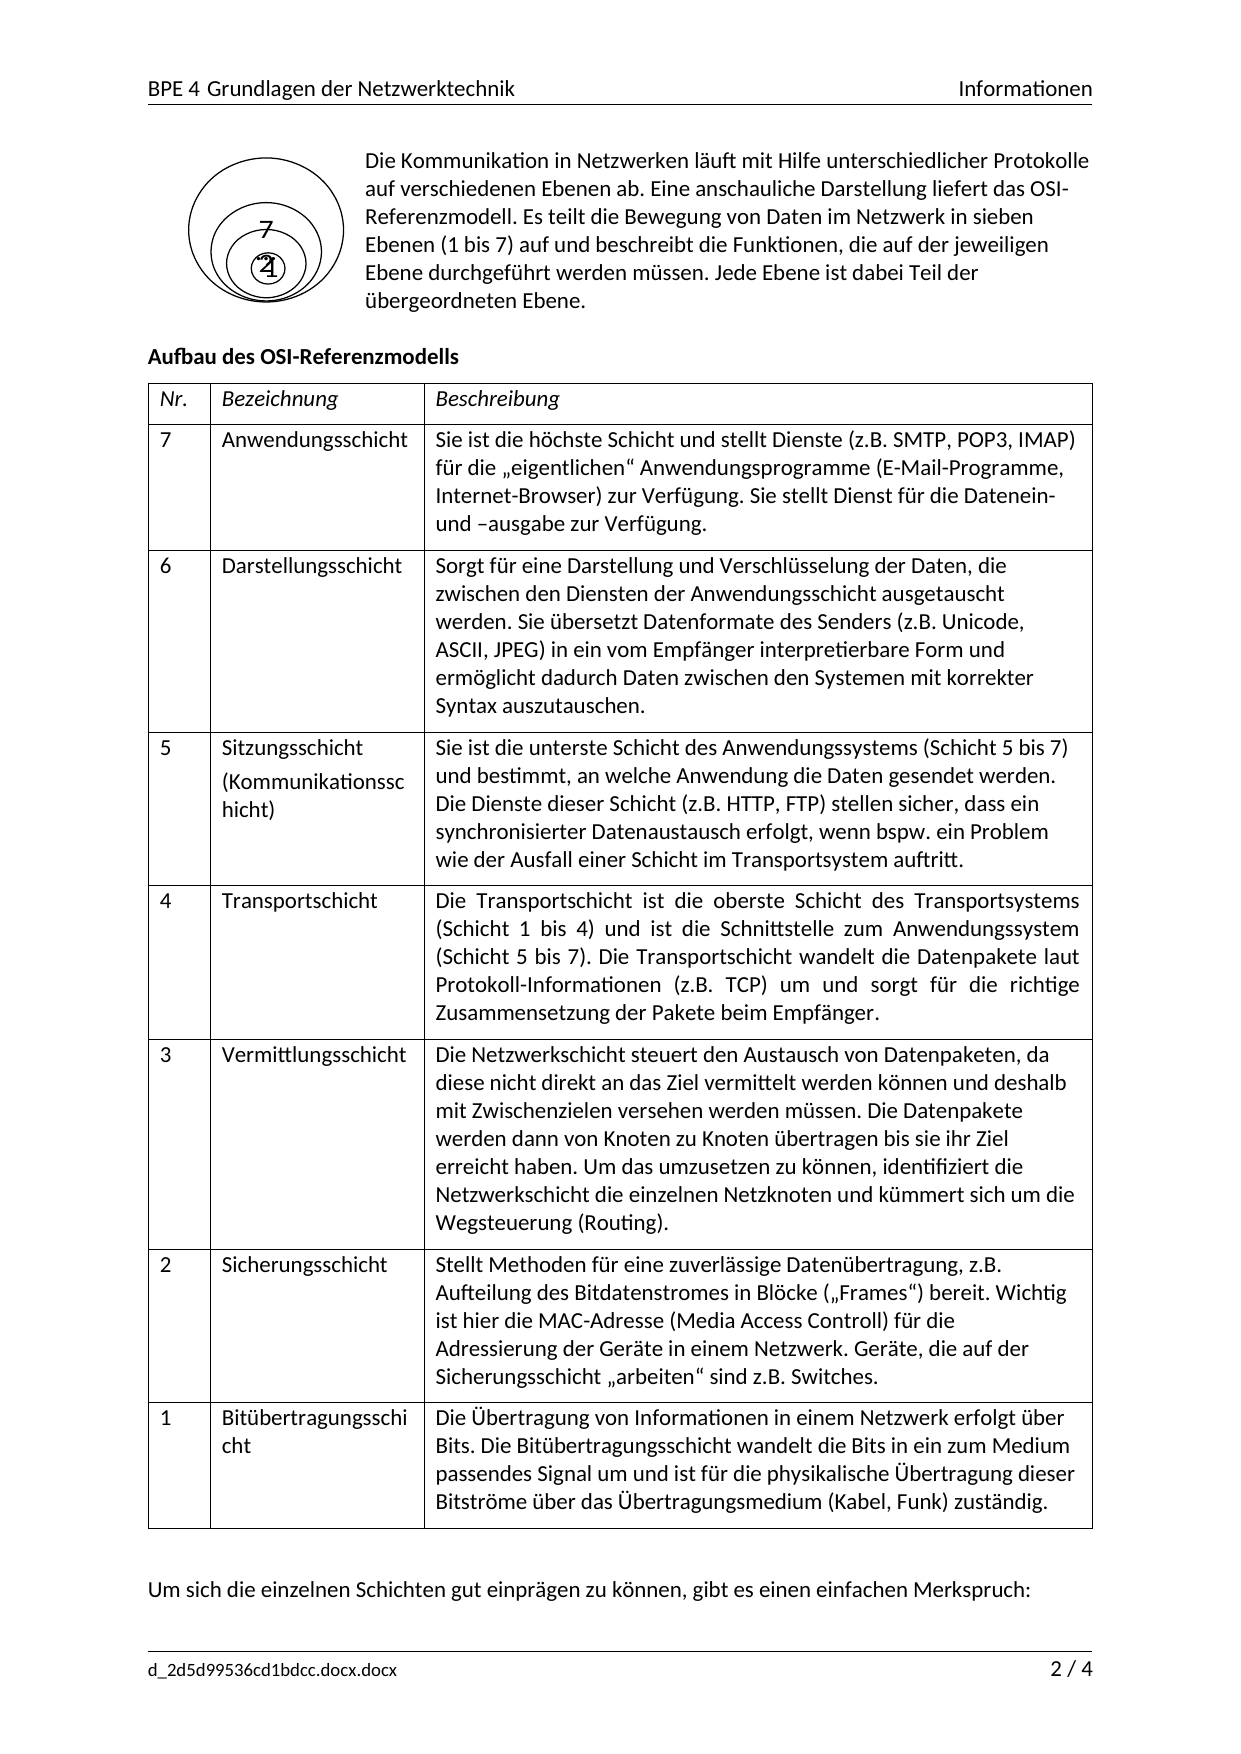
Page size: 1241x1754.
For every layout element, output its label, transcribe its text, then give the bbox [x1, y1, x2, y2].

table_header Nr. [149, 384, 210, 424]
table_cell Bitübertragungsschicht [211, 1403, 424, 1528]
table_cell 3 [149, 1040, 210, 1249]
table_cell Stellt Methoden für eine zuverlässige Datenübertragung, z.B. Aufteilung des Bitdatenstromes in Blöcke („Frames“) bereit. Wichtig ist hier die MAC-Adresse (Media Access Controll) für die Adressierung der Geräte in einem Netzwerk. Geräte, die auf der Sicherungsschicht „arbeiten“ sind z.B. Switches. [425, 1250, 1092, 1402]
table_cell Vermittlungsschicht [211, 1040, 424, 1249]
text Die Kommunikation in Netzwerken läuft mit Hilfe unterschiedlicher Protokolle auf verschiedenen Ebenen ab. Eine anschauliche Darstellung liefert das OSI-Referenzmodell. Es teilt die Bewegung von Daten im Netzwerk in sieben Ebenen (1 bis 7) auf und beschreibt die Funktionen, die auf der jeweiligen Ebene durchgeführt werden müssen. Jede Ebene ist dabei Teil der übergeordneten Ebene. [148, 146, 1092, 314]
table_cell 1 [149, 1403, 210, 1528]
table_cell Sitzungsschicht (Kommunikationsschicht) [211, 733, 424, 885]
table_header Bezeichnung [211, 384, 424, 424]
table_cell Sorgt für eine Darstellung und Verschlüsselung der Daten, die zwischen den Diensten der Anwendungsschicht ausgetauscht werden. Sie übersetzt Datenformate des Senders (z.B. Unicode, ASCII, JPEG) in ein vom Empfänger interpretierbare Form und ermöglicht dadurch Daten zwischen den Systemen mit korrekter Syntax auszutauschen. [425, 551, 1092, 732]
table_cell Die Netzwerkschicht steuert den Austausch von Datenpaketen, da diese nicht direkt an das Ziel vermittelt werden können und deshalb mit Zwischenzielen versehen werden müssen. Die Datenpakete werden dann von Knoten zu Knoten übertragen bis sie ihr Ziel erreicht haben. Um das umzusetzen zu können, identifiziert die Netzwerkschicht die einzelnen Netzknoten und kümmert sich um die Wegsteuerung (Routing). [425, 1040, 1092, 1249]
table_header Beschreibung [425, 384, 1092, 424]
table_cell Anwendungsschicht [211, 425, 424, 550]
table_cell 5 [149, 733, 210, 885]
table_cell Darstellungsschicht [211, 551, 424, 732]
table_cell Die Transportschicht ist die oberste Schicht des Transportsystems (Schicht 1 bis 4) und ist die Schnittstelle zum Anwendungssystem (Schicht 5 bis 7). Die Transportschicht wandelt die Datenpakete laut Protokoll-Informationen (z.B. TCP) um und sorgt für die richtige Zusammensetzung der Pakete beim Empfänger. [425, 886, 1092, 1039]
table_cell Sicherungsschicht [211, 1250, 424, 1402]
text Aufbau des OSI-Referenzmodells [148, 342, 1092, 370]
table_cell Sie ist die höchste Schicht und stellt Dienste (z.B. SMTP, POP3, IMAP) für die „eigentlichen“ Anwendungsprogramme (E-Mail-Programme, Internet-Browser) zur Verfügung. Sie stellt Dienst für die Datenein- und –ausgabe zur Verfügung. [425, 425, 1092, 550]
table_cell Sie ist die unterste Schicht des Anwendungssystems (Schicht 5 bis 7) und bestimmt, an welche Anwendung die Daten gesendet werden. Die Dienste dieser Schicht (z.B. HTTP, FTP) stellen sicher, dass ein synchronisierter Datenaustausch erfolgt, wenn bspw. ein Problem wie der Ausfall einer Schicht im Transportsystem auftritt. [425, 733, 1092, 885]
table_cell 4 [149, 886, 210, 1039]
table_cell Transportschicht [211, 886, 424, 1039]
table_cell 6 [149, 551, 210, 732]
table_cell 7 [149, 425, 210, 550]
text Um sich die einzelnen Schichten gut einprägen zu können, gibt es einen einfachen Merkspruch: [148, 1575, 1092, 1603]
table_cell 2 [149, 1250, 210, 1402]
table_cell Die Übertragung von Informationen in einem Netzwerk erfolgt über Bits. Die Bitübertragungsschicht wandelt die Bits in ein zum Medium passendes Signal um und ist für die physikalische Übertragung dieser Bitströme über das Übertragungsmedium (Kabel, Funk) zuständig. [425, 1403, 1092, 1528]
